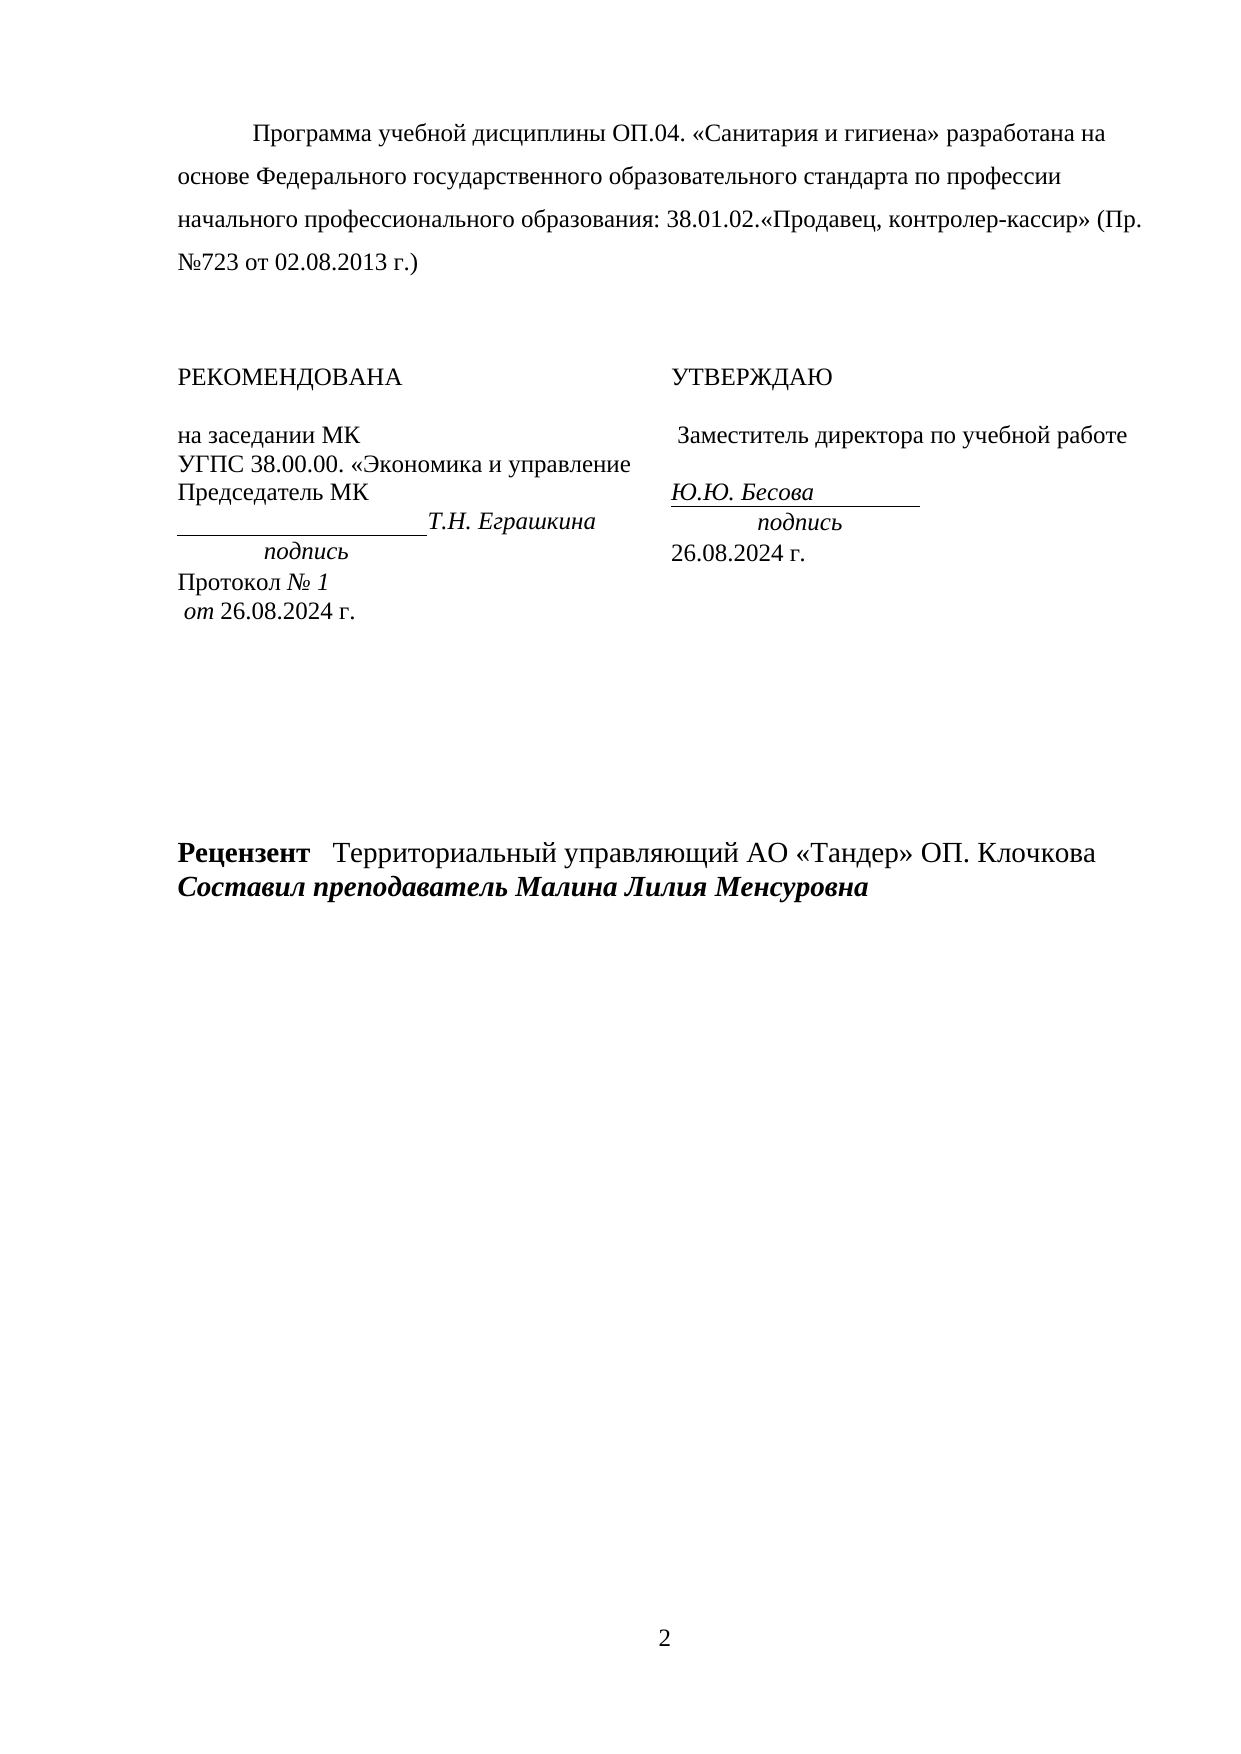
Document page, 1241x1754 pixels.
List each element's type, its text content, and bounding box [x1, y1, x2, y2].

table_cell Заместитель директора по учебной работе Ю.Ю. Бесова 26.08.2024 г. [660, 420, 1163, 629]
table_header РЕКОМЕНДОВАНА [166, 334, 659, 420]
table_header УТВЕРЖДАЮ [660, 334, 1163, 420]
text Составил преподаватель Малина Лилия Менсуровна [177, 869, 1152, 902]
text Программа учебной дисциплины ОП.04. «Санитария и гигиена» разработана на основе Федерального государственного образовательного стандарта по профессии начального профессионального образования: 38.01.02.«Продавец, контролер-кассир» (Пр. №723 от 02.08.2013 г.) [177, 118, 1152, 276]
table_cell на заседании МК УГПС 38.00.00. «Экономика и управление Председатель МК Т.Н. Еграшкина Протокол № 1 от 26.08.2024 г. [166, 420, 659, 629]
text Рецензент Территориальный управляющий АО «Тандер» ОП. Клочкова [177, 835, 1152, 869]
